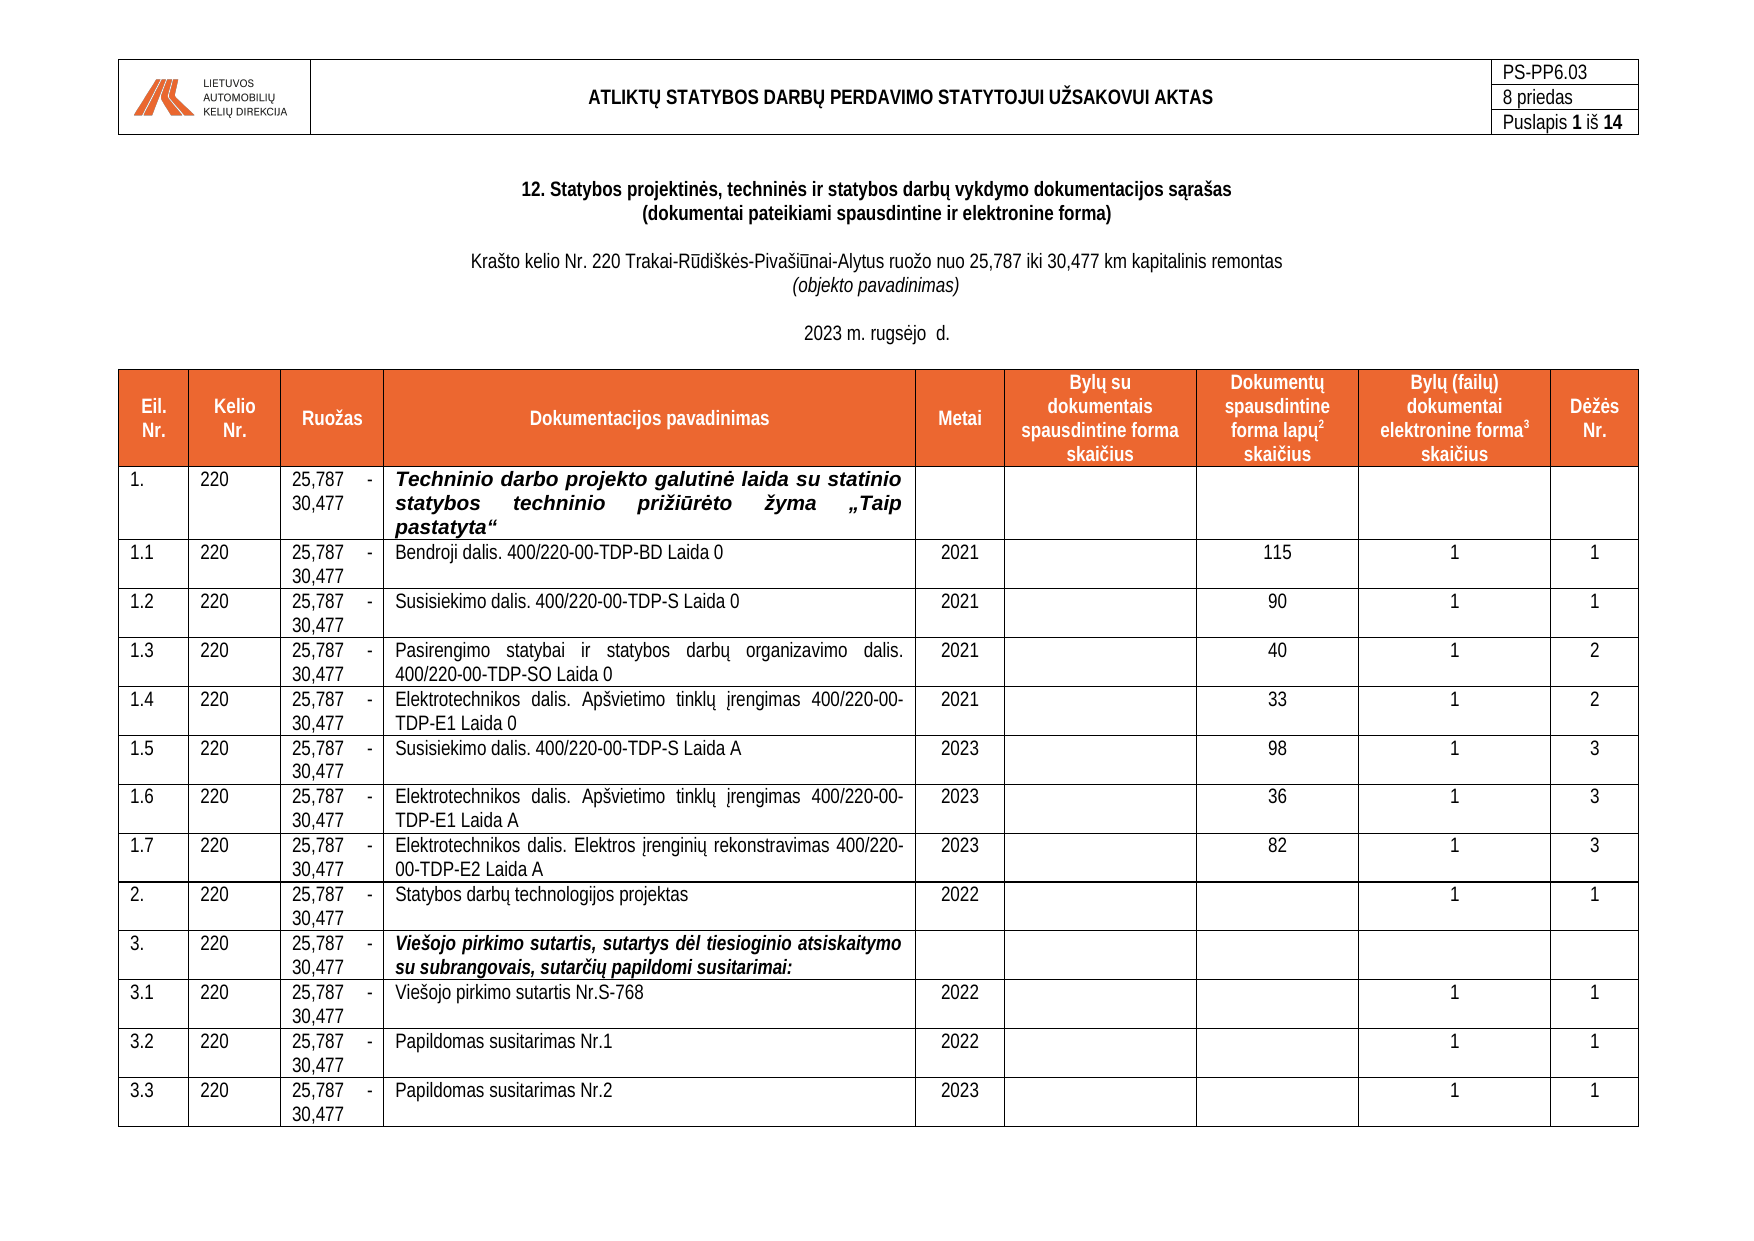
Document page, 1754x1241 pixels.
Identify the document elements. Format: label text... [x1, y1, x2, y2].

table_cell 25,787 - 30,477 [281, 467, 383, 539]
table_cell Elektrotechnikos dalis. Apšvietimo tinklų įrengimas 400/220-00-TDP-E1 Laida A [384, 785, 915, 832]
table_cell 25,787 - 30,477 [281, 1078, 383, 1126]
table_cell Techninio darbo projekto galutinė laida su statinio statybos techninio prižiūrėto žyma „Taip pastatyta“ [384, 467, 915, 539]
table_header Dėžės Nr. [1551, 370, 1638, 466]
table_cell [1359, 467, 1550, 539]
table_cell Viešojo pirkimo sutartis, sutartys dėl tiesioginio atsiskaitymo su subrangovais, sutarčių papildomi susitarimai: [384, 931, 915, 979]
table_cell 1.7 [119, 834, 188, 881]
table_cell 25,787 - 30,477 [281, 883, 383, 930]
table_cell 220 [189, 589, 280, 637]
table_cell 1.5 [119, 736, 188, 783]
table_cell 220 [189, 1078, 280, 1126]
table_header Bylų (failų) dokumentai elektronine forma skaičius [1359, 370, 1550, 466]
table_header Metai [916, 370, 1004, 466]
table_cell [916, 467, 1004, 539]
table_cell 220 [189, 931, 280, 979]
table_cell [1005, 1078, 1196, 1126]
table_cell Papildomas susitarimas Nr.1 [384, 1029, 915, 1077]
table_cell 1 [1359, 687, 1550, 734]
table_cell Susisiekimo dalis. 400/220-00-TDP-S Laida 0 [384, 589, 915, 637]
table_cell [1005, 540, 1196, 588]
table_cell 220 [189, 1029, 280, 1077]
table_cell 220 [189, 540, 280, 588]
table_cell 3 [1551, 785, 1638, 832]
table_cell 1 [1551, 540, 1638, 588]
table_cell 2022 [916, 1029, 1004, 1077]
table_cell Statybos darbų technologijos projektas [384, 883, 915, 930]
table_cell [1197, 883, 1358, 930]
table_cell 2021 [916, 540, 1004, 588]
table_cell 3 [1551, 736, 1638, 783]
table_cell 220 [189, 785, 280, 832]
table_cell 3. [119, 931, 188, 979]
table_cell [1005, 785, 1196, 832]
table_cell [1551, 931, 1638, 979]
table_cell 82 [1197, 834, 1358, 881]
table_cell [1359, 931, 1550, 979]
table_cell 1 [1551, 1078, 1638, 1126]
table_cell [1005, 687, 1196, 734]
table_cell 25,787 - 30,477 [281, 980, 383, 1028]
table_cell 2022 [916, 883, 1004, 930]
table_cell 1 [1359, 1029, 1550, 1077]
table_cell [1197, 931, 1358, 979]
table_cell [1005, 638, 1196, 686]
table_cell 1 [1551, 1029, 1638, 1077]
table_cell 3 [1551, 834, 1638, 881]
table_cell 1 [1551, 883, 1638, 930]
table_cell Papildomas susitarimas Nr.2 [384, 1078, 915, 1126]
text 2023 m. rugsėjo d. [118, 321, 1636, 345]
table_cell 220 [189, 638, 280, 686]
table_cell Susisiekimo dalis. 400/220-00-TDP-S Laida A [384, 736, 915, 783]
table_cell 25,787 - 30,477 [281, 736, 383, 783]
table_cell Elektrotechnikos dalis. Elektros įrenginių rekonstravimas 400/220-00-TDP-E2 Laida A [384, 834, 915, 881]
table_cell 115 [1197, 540, 1358, 588]
table_header Ruožas [281, 370, 383, 466]
table_cell 2 [1551, 687, 1638, 734]
table_cell 1 [1359, 736, 1550, 783]
table_header Dokumentų spausdintine forma lapų skaičius [1197, 370, 1358, 466]
table_cell 2023 [916, 736, 1004, 783]
table_cell 2021 [916, 687, 1004, 734]
text (dokumentai pateikiami spausdintine ir elektronine forma) [118, 201, 1636, 225]
table_cell Viešojo pirkimo sutartis Nr.S-768 [384, 980, 915, 1028]
table_cell 1 [1551, 980, 1638, 1028]
table_cell 1 [1359, 1078, 1550, 1126]
table_cell 25,787 - 30,477 [281, 785, 383, 832]
table_cell 2022 [916, 980, 1004, 1028]
table_cell 2021 [916, 638, 1004, 686]
table_cell 1 [1359, 834, 1550, 881]
table_cell [1005, 931, 1196, 979]
table_cell [1197, 980, 1358, 1028]
table_cell 2021 [916, 589, 1004, 637]
table_cell 1 [1359, 980, 1550, 1028]
table_header Kelio Nr. [189, 370, 280, 466]
table_cell [1005, 834, 1196, 881]
table_cell 25,787 - 30,477 [281, 638, 383, 686]
table_header Dokumentacijos pavadinimas [384, 370, 915, 466]
table_cell 98 [1197, 736, 1358, 783]
table_cell [1005, 980, 1196, 1028]
table_cell 1 [1359, 883, 1550, 930]
table_cell 220 [189, 467, 280, 539]
table_cell 220 [189, 883, 280, 930]
table_cell 25,787 - 30,477 [281, 1029, 383, 1077]
table_cell 220 [189, 687, 280, 734]
table_cell 33 [1197, 687, 1358, 734]
table_cell 1. [119, 467, 188, 539]
table_cell 1.4 [119, 687, 188, 734]
table_cell 3.3 [119, 1078, 188, 1126]
table_cell 1 [1359, 540, 1550, 588]
table_cell 1.1 [119, 540, 188, 588]
table_cell 1 [1359, 589, 1550, 637]
table_cell 25,787 - 30,477 [281, 834, 383, 881]
table_cell 1 [1551, 589, 1638, 637]
table_cell 90 [1197, 589, 1358, 637]
table_cell Bendroji dalis. 400/220-00-TDP-BD Laida 0 [384, 540, 915, 588]
table_cell 25,787 - 30,477 [281, 931, 383, 979]
table_cell [1197, 1029, 1358, 1077]
table_cell 3.2 [119, 1029, 188, 1077]
table_cell [1005, 1029, 1196, 1077]
text (objekto pavadinimas) [118, 273, 1636, 297]
table_cell [916, 931, 1004, 979]
table_cell [1197, 467, 1358, 539]
text 12. Statybos projektinės, techninės ir statybos darbų vykdymo dokumentacijos sąrašas [118, 177, 1636, 201]
text Krašto kelio Nr. 220 Trakai-Rūdiškės-Pivašiūnai-Alytus ruožo nuo 25,787 iki 30,477 km kapitalinis remontas [118, 249, 1636, 273]
table_cell 220 [189, 834, 280, 881]
table_cell 2. [119, 883, 188, 930]
table_cell 2 [1551, 638, 1638, 686]
table_cell 25,787 - 30,477 [281, 589, 383, 637]
table_cell Elektrotechnikos dalis. Apšvietimo tinklų įrengimas 400/220-00-TDP-E1 Laida 0 [384, 687, 915, 734]
table_cell [1005, 736, 1196, 783]
table_cell 1 [1359, 638, 1550, 686]
picture [129, 67, 293, 127]
table_cell [1005, 589, 1196, 637]
table_cell 36 [1197, 785, 1358, 832]
table_cell 1.6 [119, 785, 188, 832]
table_cell [1005, 467, 1196, 539]
table_cell 220 [189, 736, 280, 783]
table_cell 2023 [916, 785, 1004, 832]
table_cell 2023 [916, 834, 1004, 881]
table_cell Pasirengimo statybai ir statybos darbų organizavimo dalis. 400/220-00-TDP-SO Laida 0 [384, 638, 915, 686]
table_cell 2023 [916, 1078, 1004, 1126]
table_cell [1005, 883, 1196, 930]
table_header Bylų su dokumentais spausdintine forma skaičius [1005, 370, 1196, 466]
table_cell 40 [1197, 638, 1358, 686]
table_cell 1.2 [119, 589, 188, 637]
table_cell 220 [189, 980, 280, 1028]
table_cell 1.3 [119, 638, 188, 686]
table_cell 3.1 [119, 980, 188, 1028]
table_header Eil. Nr. [119, 370, 188, 466]
table_cell [1197, 1078, 1358, 1126]
table_cell 25,787 - 30,477 [281, 540, 383, 588]
table_cell 1 [1359, 785, 1550, 832]
table_cell [1551, 467, 1638, 539]
table_cell 25,787 - 30,477 [281, 687, 383, 734]
